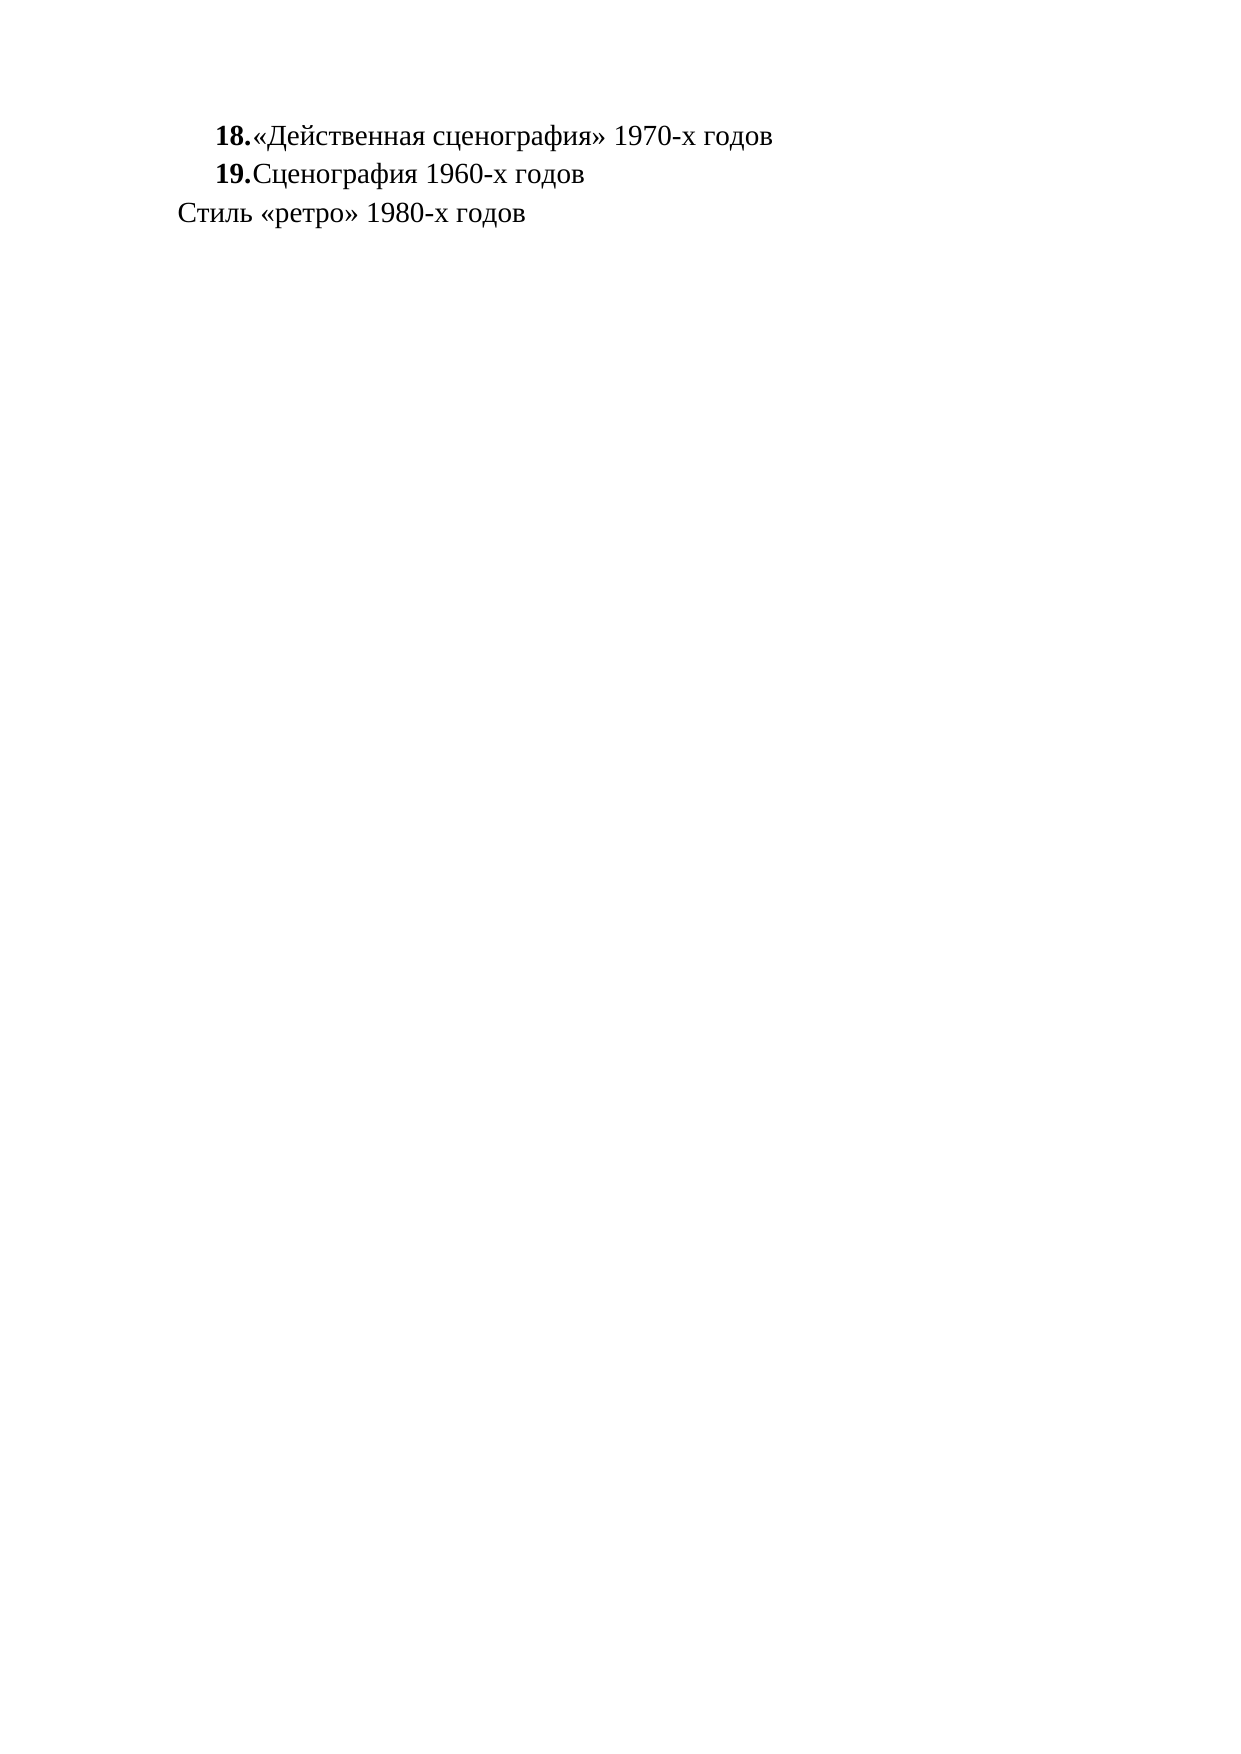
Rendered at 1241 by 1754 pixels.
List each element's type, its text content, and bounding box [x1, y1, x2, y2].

list Сценография 1960-х годов [215, 157, 1152, 190]
list «Действенная сценография» 1970-х годов [215, 118, 1152, 152]
text Стиль «ретро» 1980-х годов [177, 195, 1152, 229]
